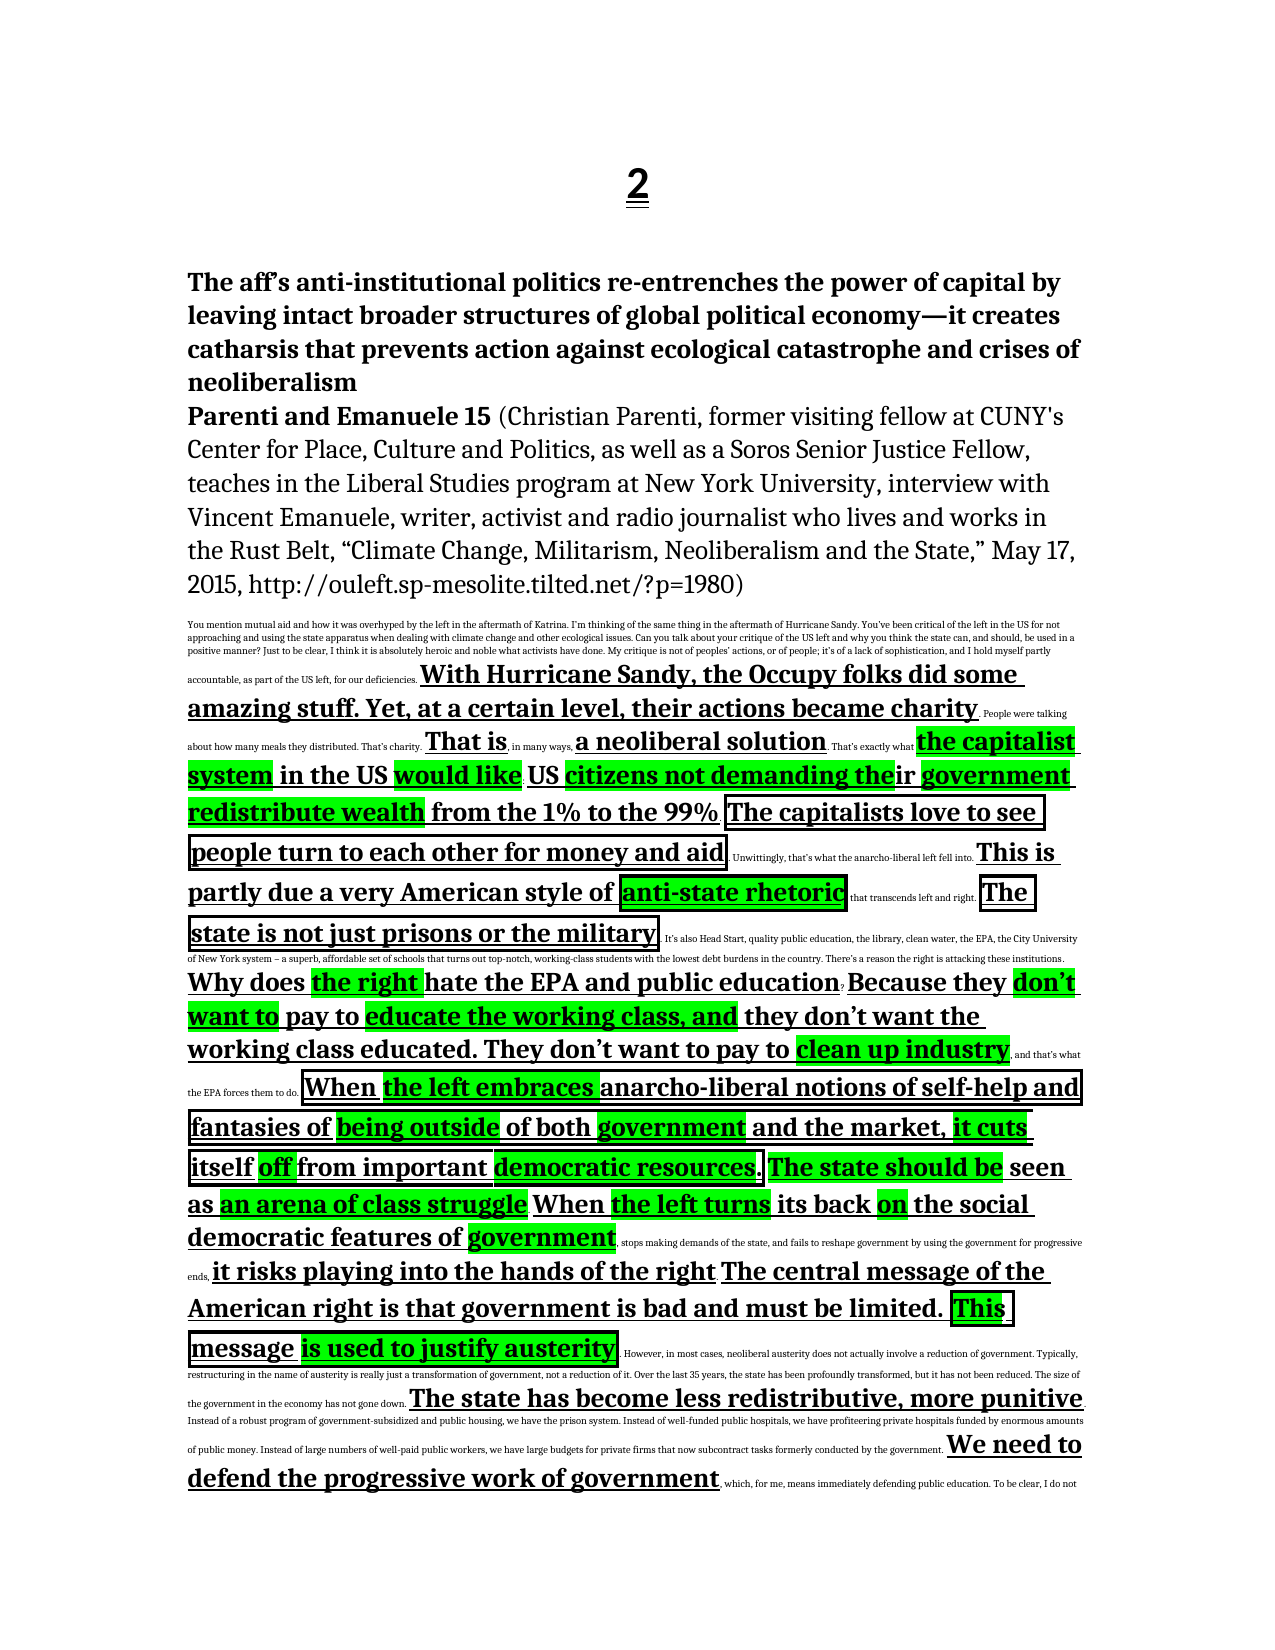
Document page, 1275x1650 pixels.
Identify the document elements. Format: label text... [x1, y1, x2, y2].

subtitle 2 [187, 154, 1087, 210]
subtitle The aff’s anti-institutional politics re-entrenches the power of capital by leaving intact broader structures of global political economy—it creates catharsis that prevents action against ecological catastrophe and crises of neoliberalism [187, 267, 1087, 398]
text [187, 619, 1087, 1494]
text Parenti and Emanuele 15 (Christian Parenti, former visiting fellow at CUNY's Center for Place, Culture and Politics, as well as a Soros Senior Justice Fellow, teaches in the Liberal Studies program at New York University, interview with Vincent Emanuele, writer, activist and radio journalist who lives and works in the Rust Belt, “Climate Change, Militarism, Neoliberalism and the State,” May 17, 2015, http://ouleft.sp-mesolite.tilted.net/?p=1980) [187, 401, 1087, 600]
